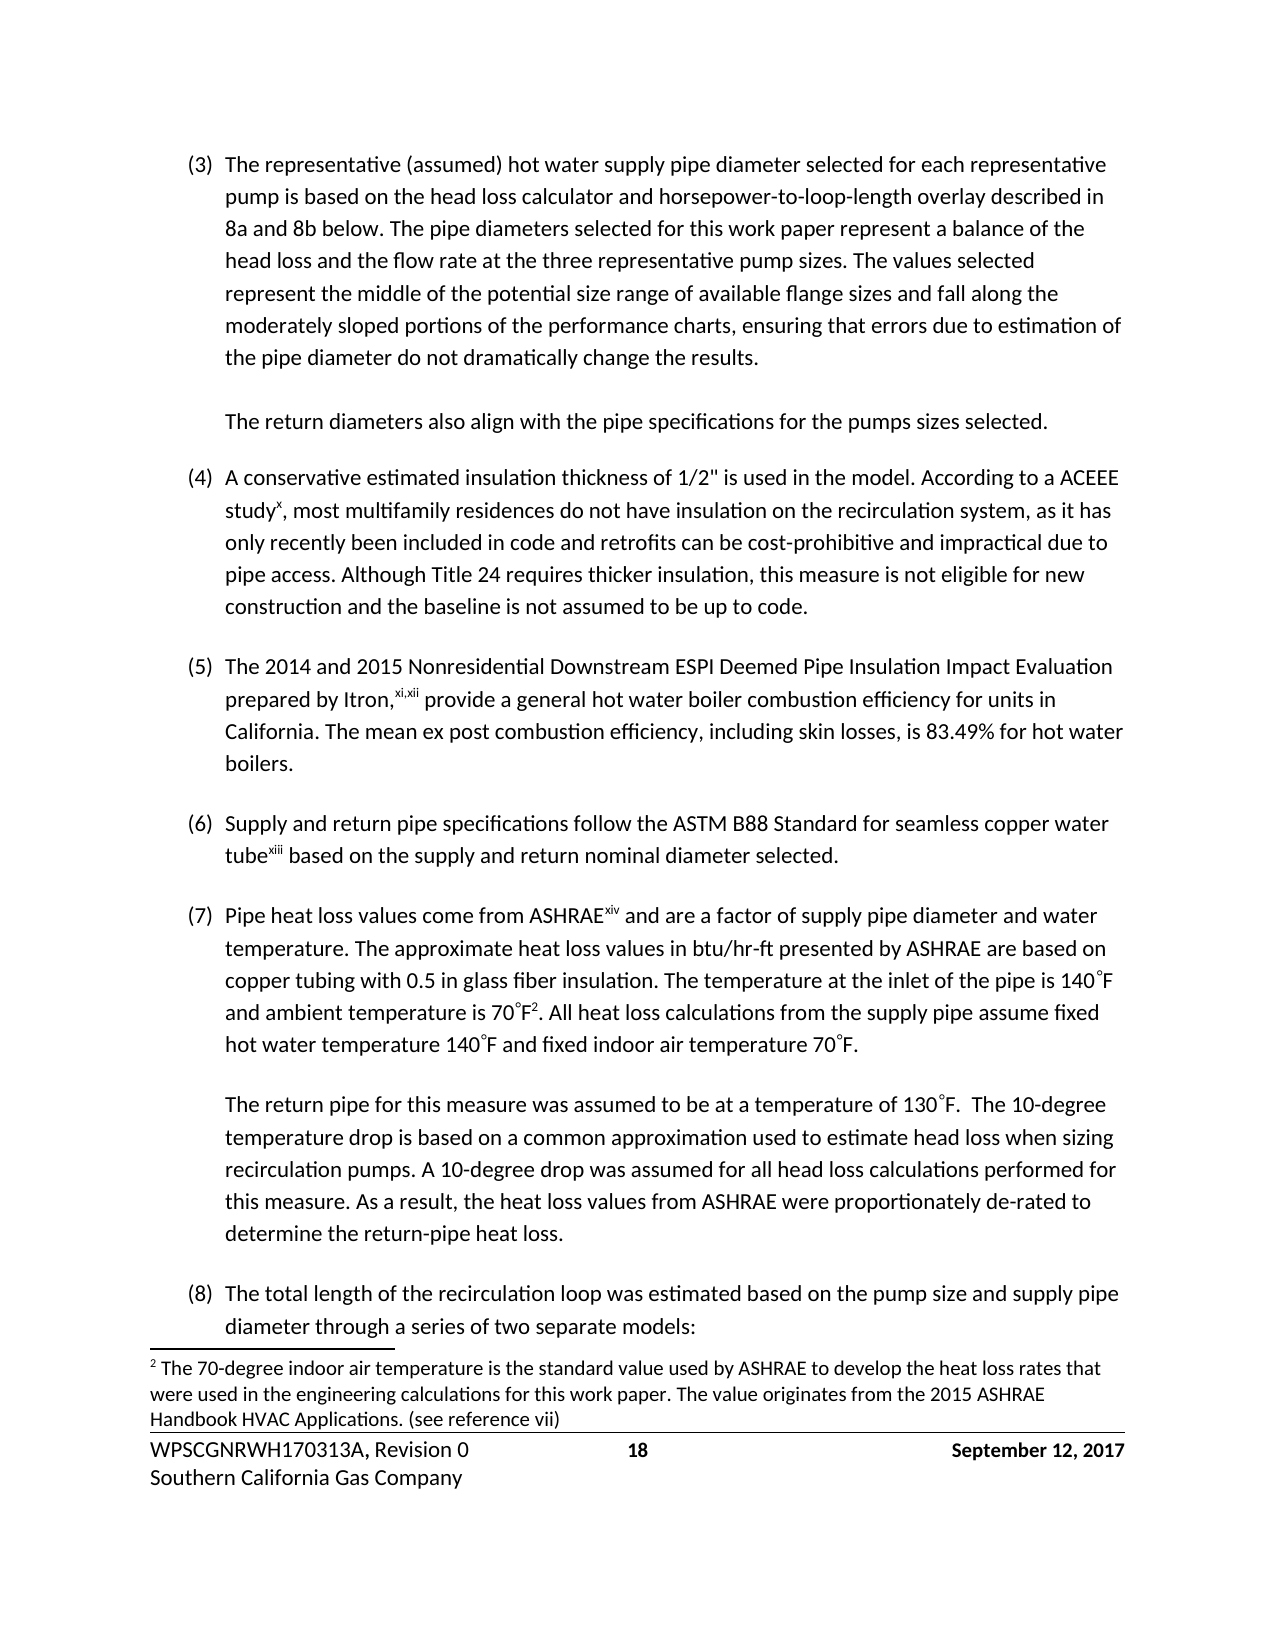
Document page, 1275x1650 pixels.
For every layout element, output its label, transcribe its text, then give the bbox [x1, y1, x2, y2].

list The 2014 and 2015 Nonresidential Downstream ESPI Deemed Pipe Insulation Impact Evaluation prepared by Itron,, provide a general hot water boiler combustion efficiency for units in California. The mean ex post combustion efficiency, including skin losses, is 83.49% for hot water boilers. [187, 652, 1125, 777]
list The representative (assumed) hot water supply pipe diameter selected for each representative pump is based on the head loss calculator and horsepower-to-loop-length overlay described in 8a and 8b below. The pipe diameters selected for this work paper represent a balance of the head loss and the flow rate at the three representative pump sizes. The values selected represent the middle of the potential size range of available flange sizes and fall along the moderately sloped portions of the performance charts, ensuring that errors due to estimation of the pipe diameter do not dramatically change the results. [187, 150, 1125, 371]
list A conservative estimated insulation thickness of 1/2" is used in the model. According to a ACEEE study, most multifamily residences do not have insulation on the recirculation system, as it has only recently been included in code and retrofits can be cost-prohibitive and impractical due to pipe access. Although Title 24 requires thicker insulation, this measure is not eligible for new construction and the baseline is not assumed to be up to code. [187, 463, 1125, 620]
list Pipe heat loss values come from ASHRAE and are a factor of supply pipe diameter and water temperature. The approximate heat loss values in btu/hr-ft presented by ASHRAE are based on copper tubing with 0.5 in glass fiber insulation. The temperature at the inlet of the pipe is 140F and ambient temperature is 70F. All heat loss calculations from the supply pipe assume fixed hot water temperature 140F and fixed indoor air temperature 70F. [187, 902, 1125, 1058]
list The return pipe for this measure was assumed to be at a temperature of 130F. The 10-degree temperature drop is based on a common approximation used to estimate head loss when sizing recirculation pumps. A 10-degree drop was assumed for all head loss calculations performed for this measure. As a result, the heat loss values from ASHRAE were proportionately de-rated to determine the return-pipe heat loss. [225, 1091, 1125, 1247]
list Supply and return pipe specifications follow the ASTM B88 Standard for seamless copper water tube based on the supply and return nominal diameter selected. [187, 809, 1125, 869]
list The total length of the recirculation loop was estimated based on the pump size and supply pipe diameter through a series of two separate models: [187, 1279, 1125, 1340]
list The return diameters also align with the pipe specifications for the pumps sizes selected. [225, 407, 1125, 436]
